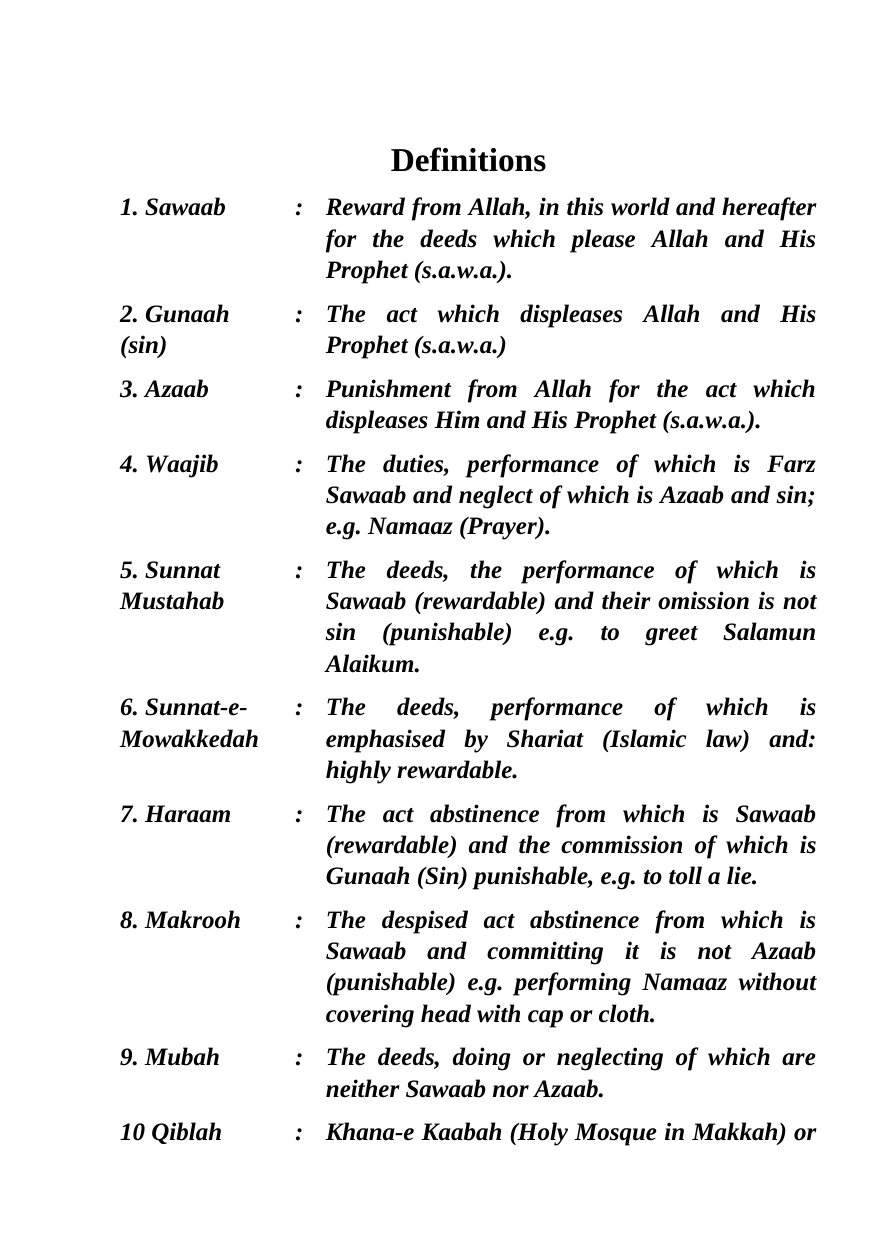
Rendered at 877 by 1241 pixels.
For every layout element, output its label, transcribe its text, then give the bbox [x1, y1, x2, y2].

table_cell : [284, 1116, 314, 1147]
table_cell 6. Sunnat-e-Mowakkedah [109, 691, 283, 797]
table_cell : [284, 1041, 314, 1116]
table_cell The duties, performance of which is Farz Sawaab and neglect of which is Azaab and sin; e.g. Namaaz (Prayer). [314, 447, 828, 553]
subtitle Definitions [120, 140, 817, 178]
table_cell The deeds, the performance of which is Sawaab (rewardable) and their omission is not sin (punishable) e.g. to greet Salamun Alaikum. [314, 553, 828, 691]
table_cell The deeds, performance of which is emphasised by Shariat (Islamic law) and: highly rewardable. [314, 691, 828, 797]
table_cell : [284, 447, 314, 553]
table_cell 8. Makrooh [109, 903, 283, 1041]
table_cell : [284, 297, 314, 372]
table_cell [314, 1116, 828, 1147]
table_header Reward from Allah, in this world and hereafter for the deeds which please Allah and His Prophet (s.a.w.a.). [314, 191, 828, 297]
table_cell The deeds, doing or neglecting of which are neither Sawaab nor Azaab. [314, 1041, 828, 1116]
table_header : [284, 191, 314, 297]
table_cell : [284, 372, 314, 447]
table_cell : [284, 797, 314, 903]
table_cell : [284, 553, 314, 691]
table_cell 9. Mubah [109, 1041, 283, 1116]
table_cell 7. Haraam [109, 797, 283, 903]
table_cell 2. Gunaah (sin) [109, 297, 283, 372]
table_cell The act abstinence from which is Sawaab (rewardable) and the commission of which is Gunaah (Sin) punishable, e.g. to toll a lie. [314, 797, 828, 903]
table_header 1. Sawaab [109, 191, 283, 297]
table_cell 5. Sunnat Mustahab [109, 553, 283, 691]
table_cell : [284, 691, 314, 797]
table_cell : [284, 903, 314, 1041]
table_cell Punishment from Allah for the act which displeases Him and His Prophet (s.a.w.a.). [314, 372, 828, 447]
table_cell 10 Qiblah [109, 1116, 283, 1147]
table_cell The act which displeases Allah and His Prophet (s.a.w.a.) [314, 297, 828, 372]
table_cell 4. Waajib [109, 447, 283, 553]
table_cell The despised act abstinence from which is Sawaab and committing it is not Azaab (punishable) e.g. performing Namaaz without covering head with cap or cloth. [314, 903, 828, 1041]
table_cell 3. Azaab [109, 372, 283, 447]
